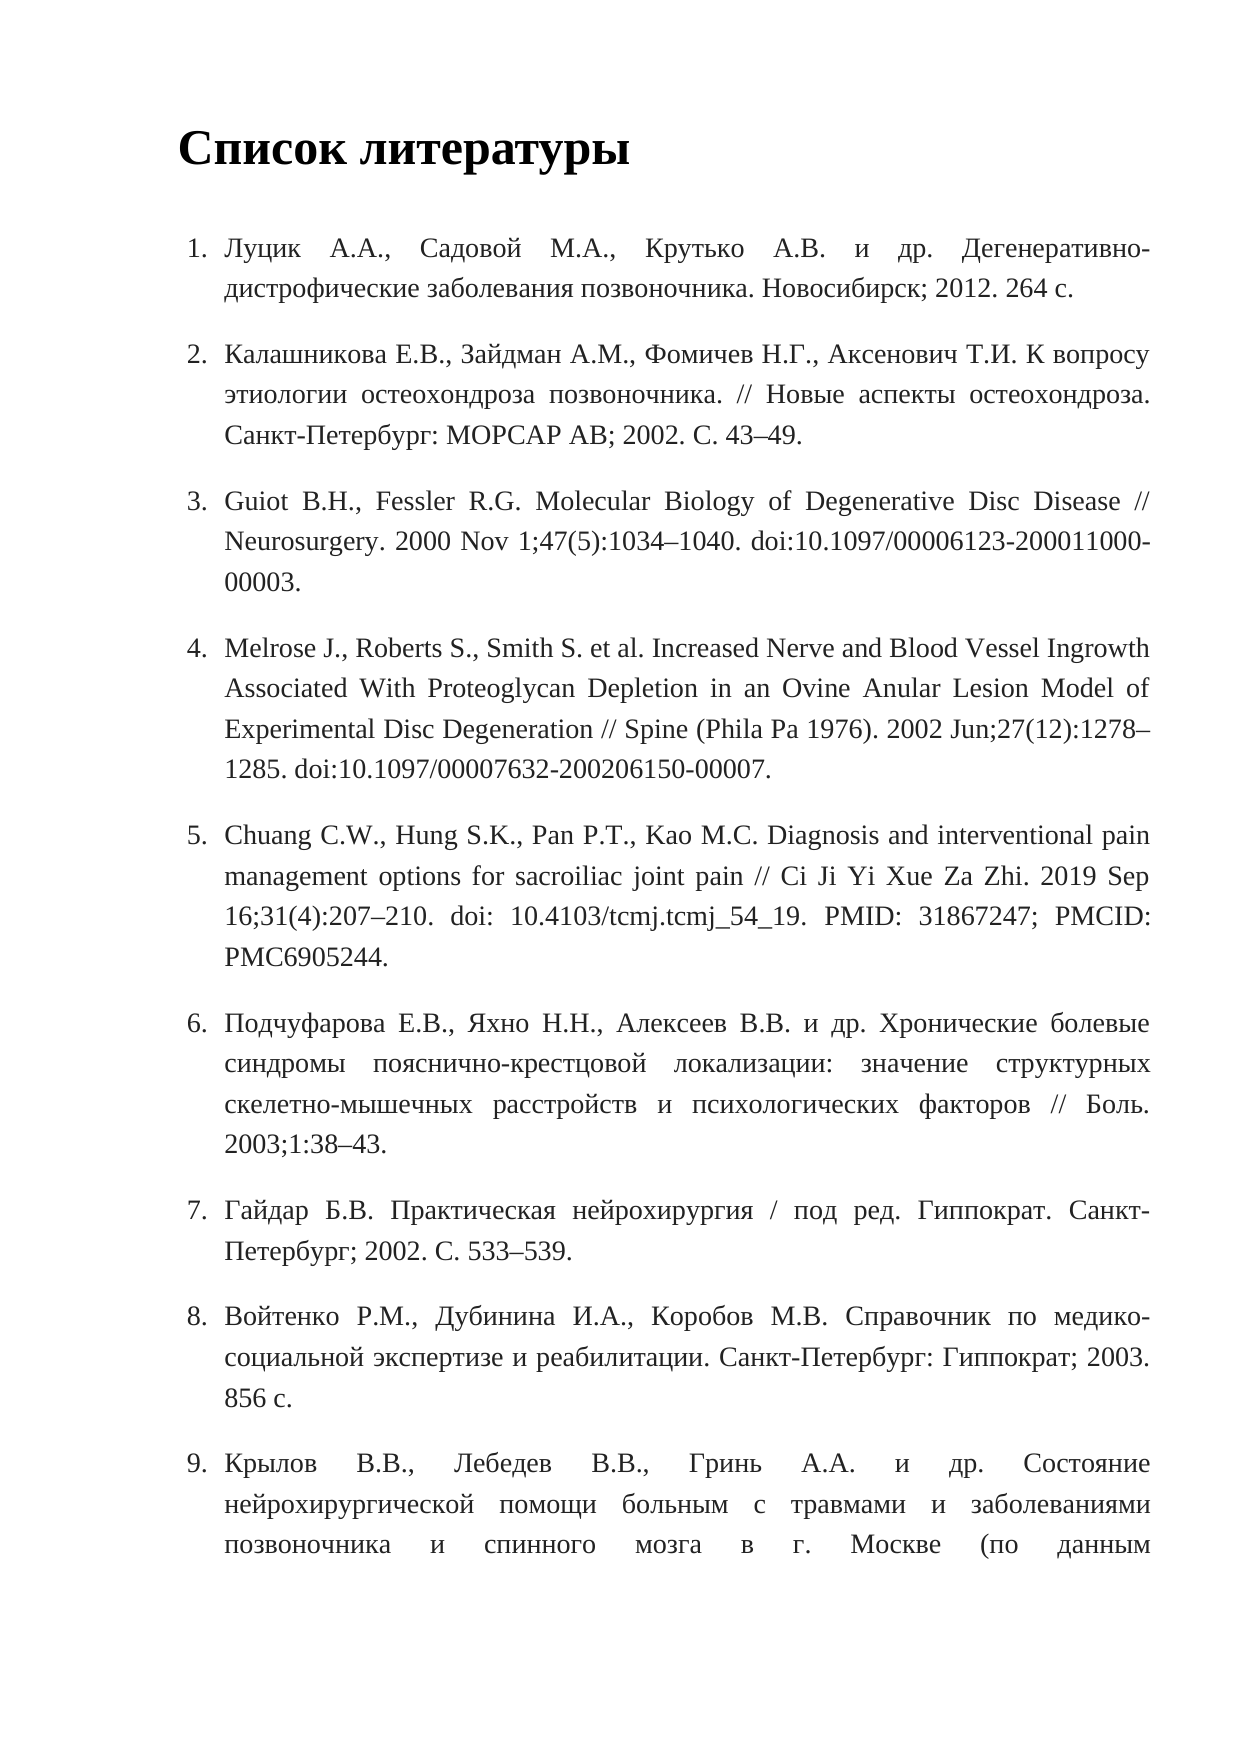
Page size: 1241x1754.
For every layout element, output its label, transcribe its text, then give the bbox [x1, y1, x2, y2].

list Войтенко Р.М., Дубинина И.А., Коробов М.В. Справочник по медико-социальной экспертизе и реабилитации. Санкт-Петербург: Гиппократ; 2003. 856 с. [187, 1291, 1152, 1413]
list Калашникова Е.В., Зайдман А.М., Фомичев Н.Г., Аксенович Т.И. К вопросу этиологии остеохондроза позвоночника. // Новые аспекты остеохондроза. Санкт-Петербург: МОРСАР АВ; 2002. С. 43–49. [187, 329, 1152, 451]
list Guiot B.H., Fessler R.G. Molecular Biology of Degenerative Disc Disease // Neurosurgery. 2000 Nov 1;47(5):1034–1040. doi:10.1097/00006123-200011000-00003. [187, 476, 1152, 597]
list Луцик А.А., Садовой М.А., Крутько А.В. и др. Дегенеративно-дистрофические заболевания позвоночника. Новосибирск; 2012. 264 с. [187, 222, 1152, 304]
list Подчуфарова Е.В., Яхно Н.Н., Алексеев В.В. и др. Хронические болевые синдромы пояснично-крестцовой локализации: значение структурных скелетно-мышечных расстройств и психологических факторов // Боль. 2003;1:38–43. [187, 997, 1152, 1160]
text Список литературы [177, 118, 1152, 176]
list Chuang C.W., Hung S.K., Pan P.T., Kao M.C. Diagnosis and interventional pain management options for sacroiliac joint pain // Ci Ji Yi Xue Za Zhi. 2019 Sep 16;31(4):207–210. doi: 10.4103/tcmj.tcmj_54_19. PMID: 31867247; PMCID: PMC6905244. [187, 810, 1152, 972]
list Гайдар Б.В. Практическая нейрохирургия / под ред. Гиппократ. Санкт-Петербург; 2002. С. 533–539. [187, 1185, 1152, 1266]
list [187, 1438, 1152, 1560]
list Melrose J., Roberts S., Smith S. et al. Increased Nerve and Blood Vessel Ingrowth Associated With Proteoglycan Depletion in an Ovine Anular Lesion Model of Experimental Disc Degeneration // Spine (Phila Pa 1976). 2002 Jun;27(12):1278–1285. doi:10.1097/00007632-200206150-00007. [187, 622, 1152, 785]
